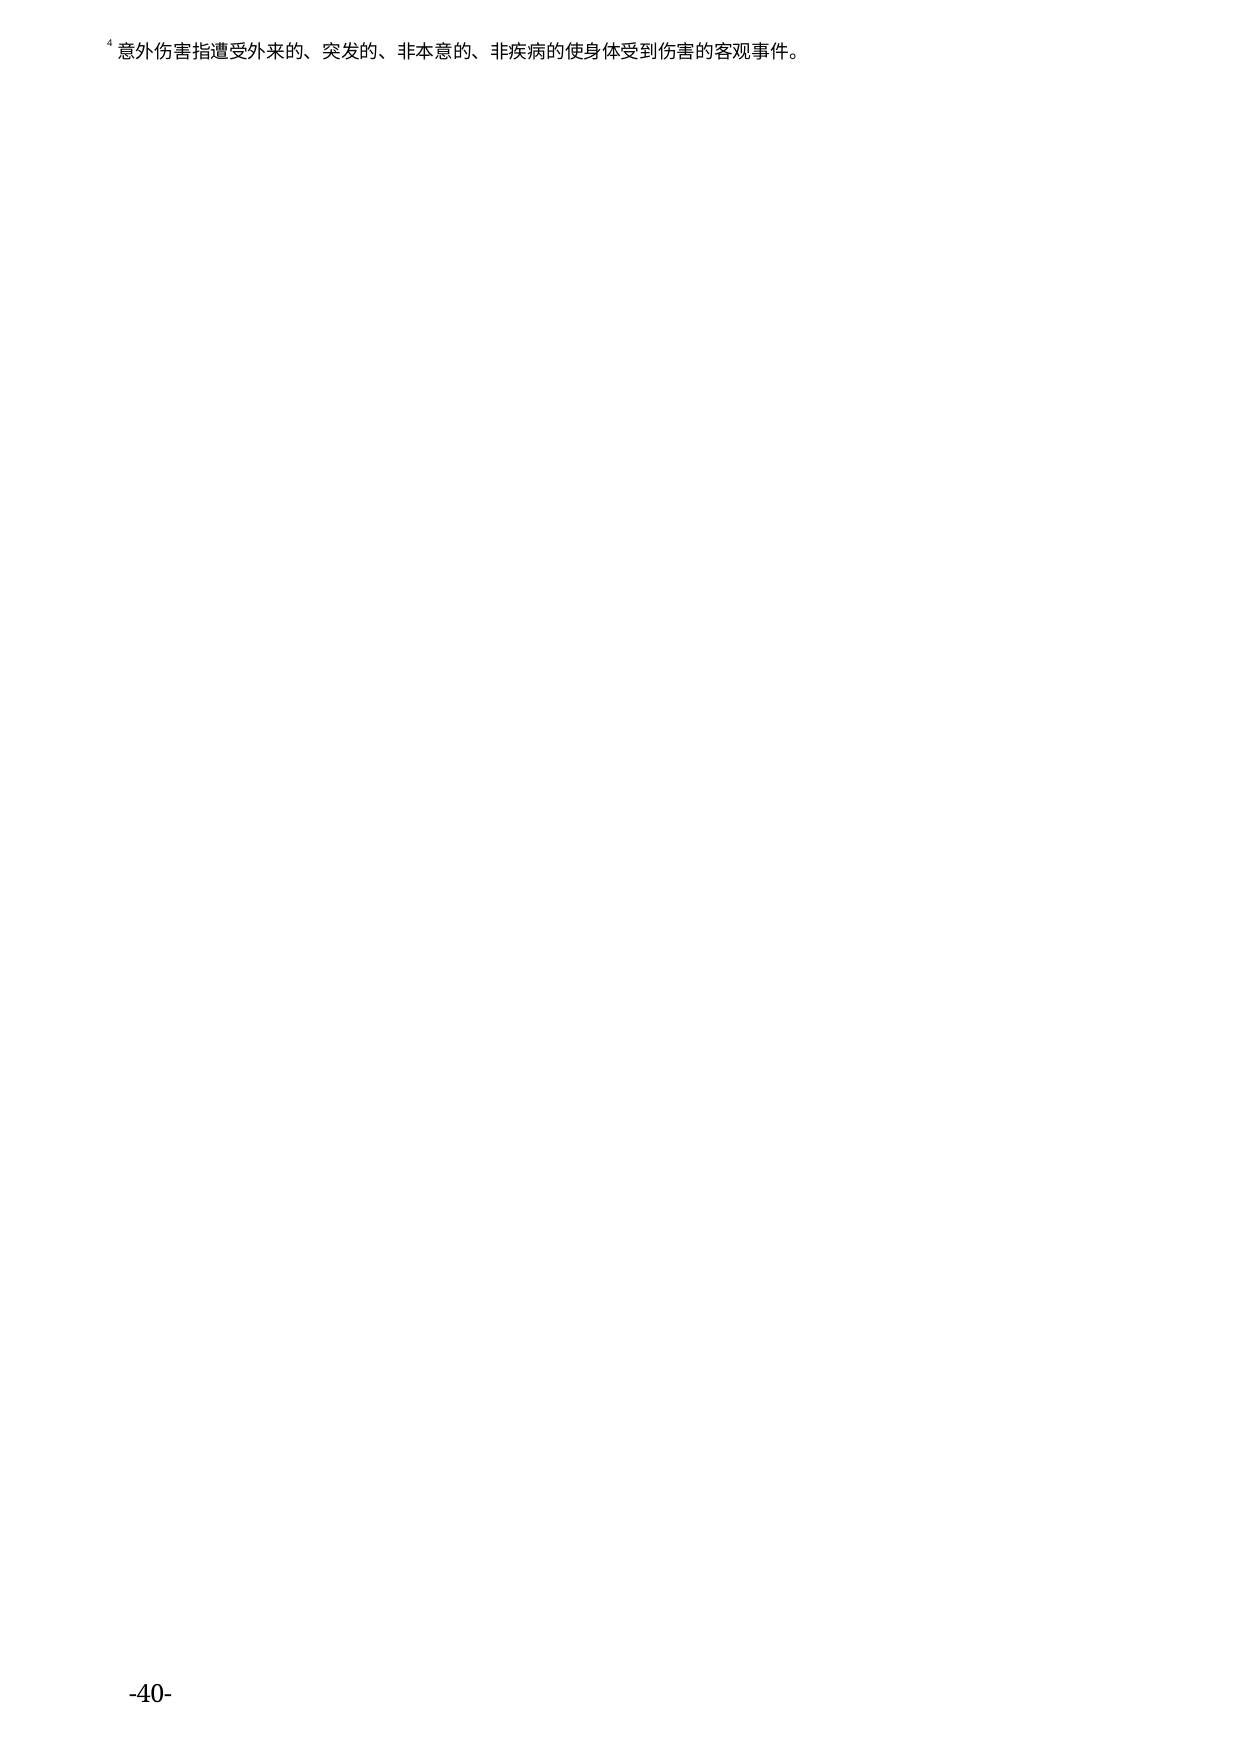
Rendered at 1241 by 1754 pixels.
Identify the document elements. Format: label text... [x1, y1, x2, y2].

text 4 意外伤害指遭受外来的、突发的、非本意的、非疾病的使身体受到伤害的客观事件。 [107, 42, 1149, 63]
